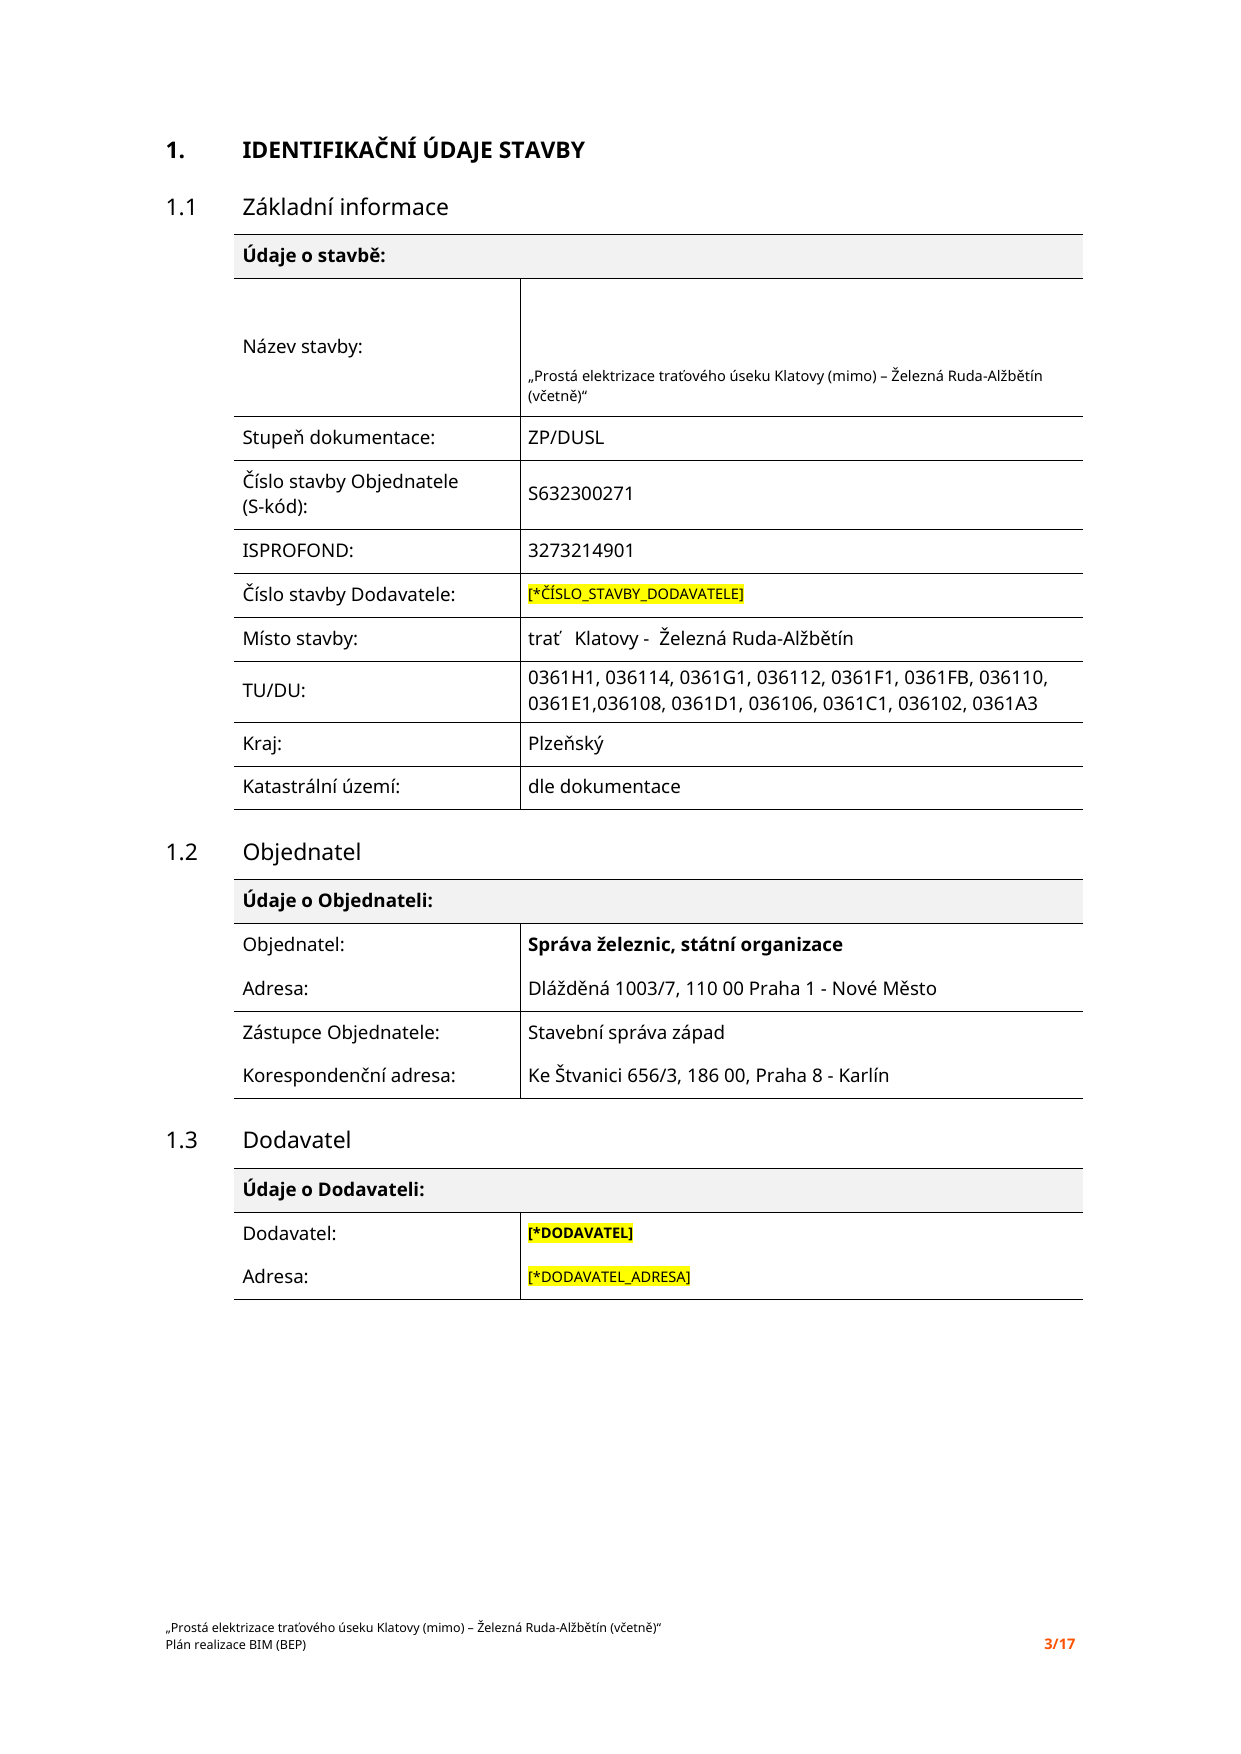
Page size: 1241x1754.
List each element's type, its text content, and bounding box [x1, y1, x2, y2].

table_cell Kraj: [234, 723, 520, 766]
table_cell Stupeň dokumentace: [234, 417, 520, 460]
text Identifikační údaje stavby [165, 134, 1075, 166]
text Dodavatel [165, 1124, 1075, 1155]
table_cell Ke Štvanici 656/3, 186 00, Praha 8 - Karlín [521, 1055, 1083, 1098]
table_cell 3273214901 [521, 530, 1083, 573]
table_cell Objednatel: [234, 924, 520, 967]
table_cell S632300271 [521, 461, 1083, 529]
table_cell Místo stavby: [234, 618, 520, 661]
table_cell [*ČÍSLO_STAVBY_DODAVATELE] [521, 574, 1083, 617]
table_cell ISPROFOND: [234, 530, 520, 573]
text Základní informace [165, 191, 1075, 222]
table_cell Správa železnic, státní organizace [521, 924, 1083, 967]
table_cell ZP/DUSL [521, 417, 1083, 460]
table_cell Stavební správa západ [521, 1012, 1083, 1054]
table_cell Korespondenční adresa: [234, 1055, 520, 1098]
table_cell 0361H1, 036114, 0361G1, 036112, 0361F1, 0361FB, 036110, 0361E1,036108, 0361D1, 036106, 0361C1, 036102, 0361A3 [521, 662, 1083, 722]
text Objednatel [165, 835, 1075, 867]
table_cell [*DODAVATEL_ADRESA] [521, 1256, 1083, 1299]
table_header Údaje o Objednateli: [234, 880, 1083, 923]
table_cell Dodavatel: [234, 1213, 520, 1256]
table_cell [*DODAVATEL] [521, 1213, 1083, 1256]
table_cell Dlážděná 1003/7, 110 00 Praha 1 - Nové Město [521, 968, 1083, 1011]
table_cell Adresa: [234, 968, 520, 1011]
table_header Údaje o Dodavateli: [234, 1169, 1083, 1212]
table_cell Katastrální území: [234, 767, 520, 809]
table_cell Číslo stavby Objednatele (S-kód): [234, 461, 520, 529]
table_cell dle dokumentace [521, 767, 1083, 809]
table_cell Číslo stavby Dodavatele: [234, 574, 520, 617]
table_cell Zástupce Objednatele: [234, 1012, 520, 1054]
table_cell [521, 279, 1083, 416]
table_cell Plzeňský [521, 723, 1083, 766]
table_cell Adresa: [234, 1256, 520, 1299]
table_header Údaje o stavbě: [234, 235, 1083, 278]
table_cell Název stavby: [234, 279, 520, 416]
table_cell TU/DU: [234, 662, 520, 722]
table_cell trať Klatovy - Železná Ruda-Alžbětín [521, 618, 1083, 661]
